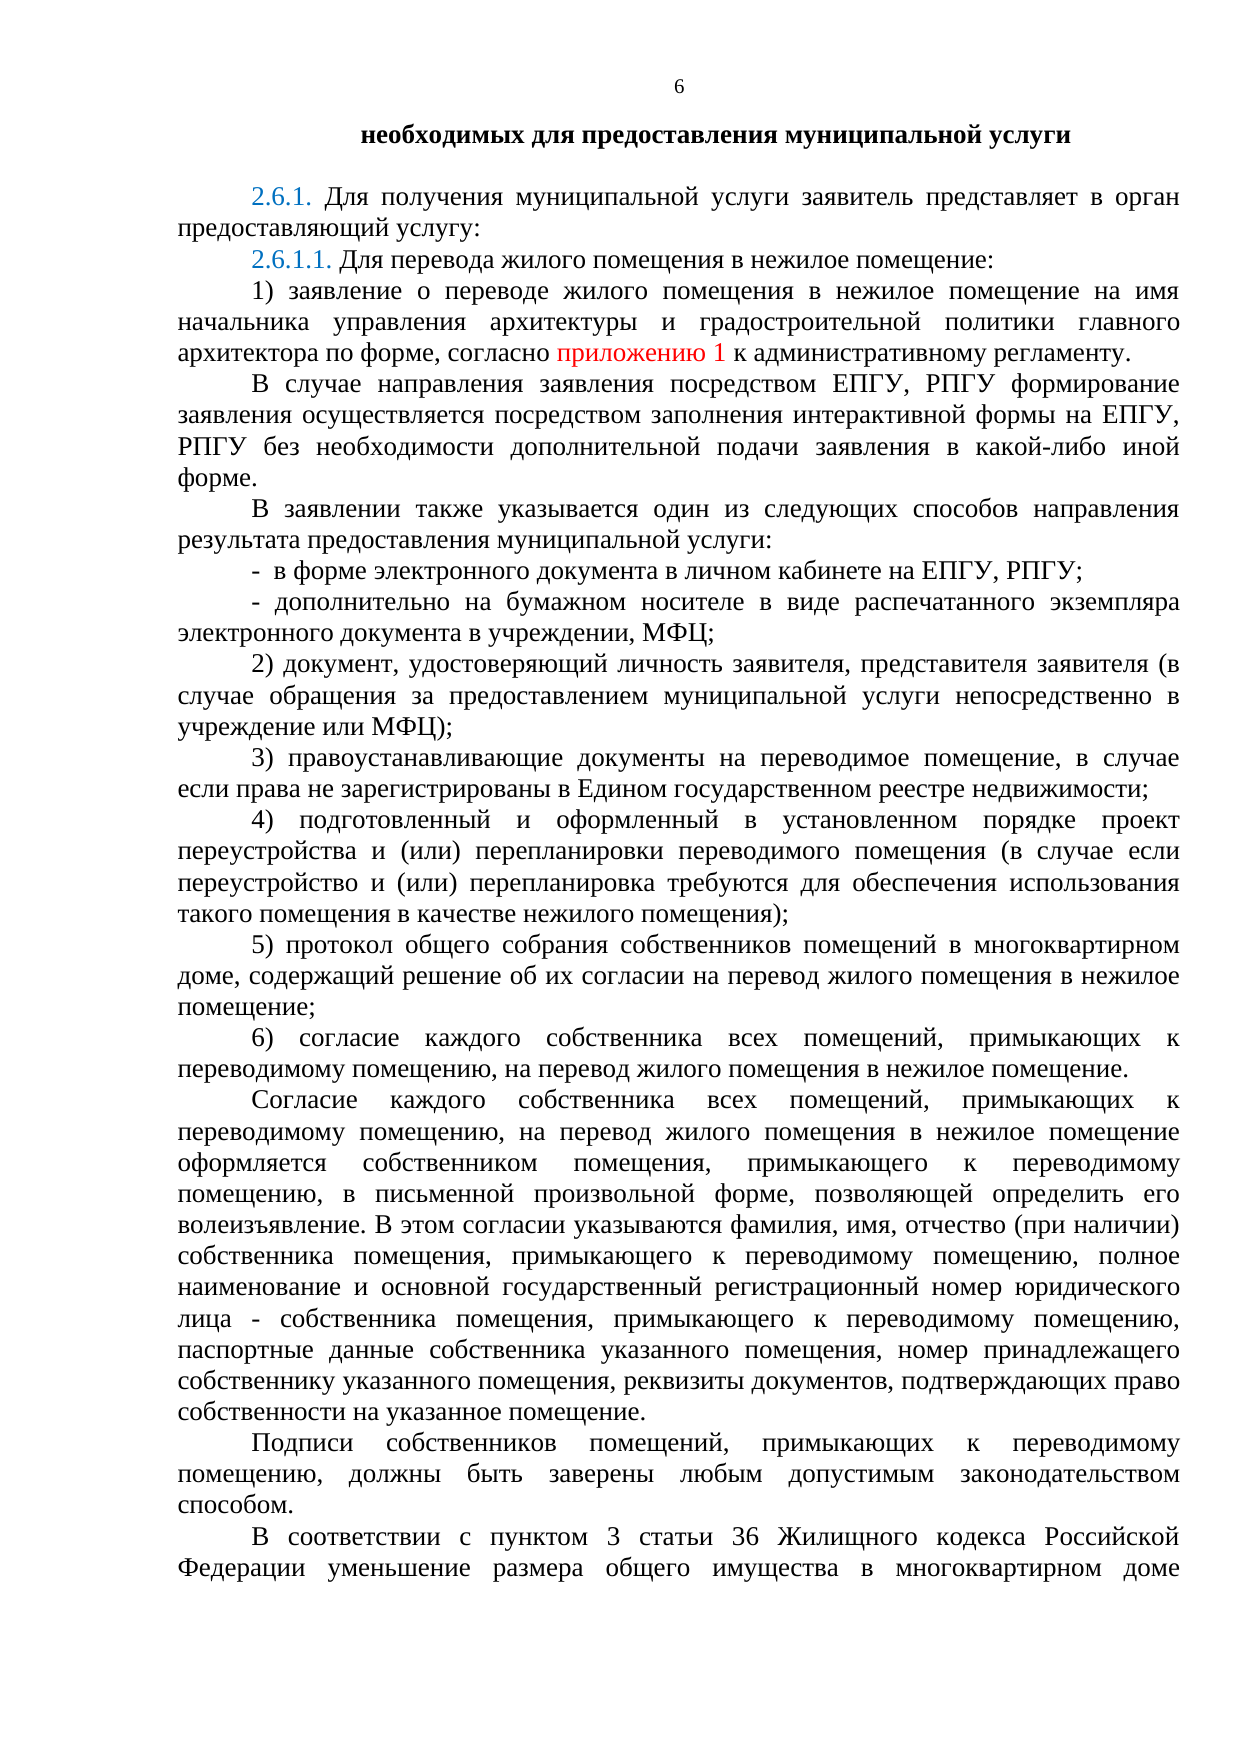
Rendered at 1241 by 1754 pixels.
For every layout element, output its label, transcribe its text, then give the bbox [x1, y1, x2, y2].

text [177, 1520, 1181, 1582]
text 2.6.1.1. Для перевода жилого помещения в нежилое помещение: [177, 243, 1181, 274]
text 4) подготовленный и оформленный в установленном порядке проект переустройства и (или) перепланировки переводимого помещения (в случае если переустройство и (или) перепланировка требуются для обеспечения использования такого помещения в качестве нежилого помещения); [177, 803, 1181, 928]
text 2) документ, удостоверяющий личность заявителя, представителя заявителя (в случае обращения за предоставлением муниципальной услуги непосредственно в учреждение или МФЦ); [177, 648, 1181, 741]
text - дополнительно на бумажном носителе в виде распечатанного экземпляра электронного документа в учреждении, МФЦ; [177, 585, 1181, 648]
text 3) правоустанавливающие документы на переводимое помещение, в случае если права не зарегистрированы в Едином государственном реестре недвижимости; [177, 741, 1181, 803]
text 1) заявление о переводе жилого помещения в нежилое помещение на имя начальника управления архитектуры и градостроительной политики главного архитектора по форме, согласно приложению 1 к административному регламенту. [177, 274, 1181, 367]
text В случае направления заявления посредством ЕПГУ, РПГУ формирование заявления осуществляется посредством заполнения интерактивной формы на ЕПГУ, РПГУ без необходимости дополнительной подачи заявления в какой-либо иной форме. [177, 367, 1181, 492]
text - в форме электронного документа в личном кабинете на ЕПГУ, РПГУ; [177, 554, 1181, 585]
text Подписи собственников помещений, примыкающих к переводимому помещению, должны быть заверены любым допустимым законодательством способом. [177, 1426, 1181, 1520]
text 5) протокол общего собрания собственников помещений в многоквартирном доме, содержащий решение об их согласии на перевод жилого помещения в нежилое помещение; [177, 928, 1181, 1021]
text 2.6.1. Для получения муниципальной услуги заявитель представляет в орган предоставляющий услугу: [177, 180, 1181, 243]
text необходимых для предоставления муниципальной услуги [177, 118, 1181, 149]
text В заявлении также указывается один из следующих способов направления результата предоставления муниципальной услуги: [177, 492, 1181, 554]
text Согласие каждого собственника всех помещений, примыкающих к переводимому помещению, на перевод жилого помещения в нежилое помещение оформляется собственником помещения, примыкающего к переводимому помещению, в письменной произвольной форме, позволяющей определить его волеизъявление. В этом согласии указываются фамилия, имя, отчество (при наличии) собственника помещения, примыкающего к переводимому помещению, полное наименование и основной государственный регистрационный номер юридического лица - собственника помещения, примыкающего к переводимому помещению, паспортные данные собственника указанного помещения, номер принадлежащего собственнику указанного помещения, реквизиты документов, подтверждающих право собственности на указанное помещение. [177, 1084, 1181, 1426]
text 6) согласие каждого собственника всех помещений, примыкающих к переводимому помещению, на перевод жилого помещения в нежилое помещение. [177, 1021, 1181, 1084]
